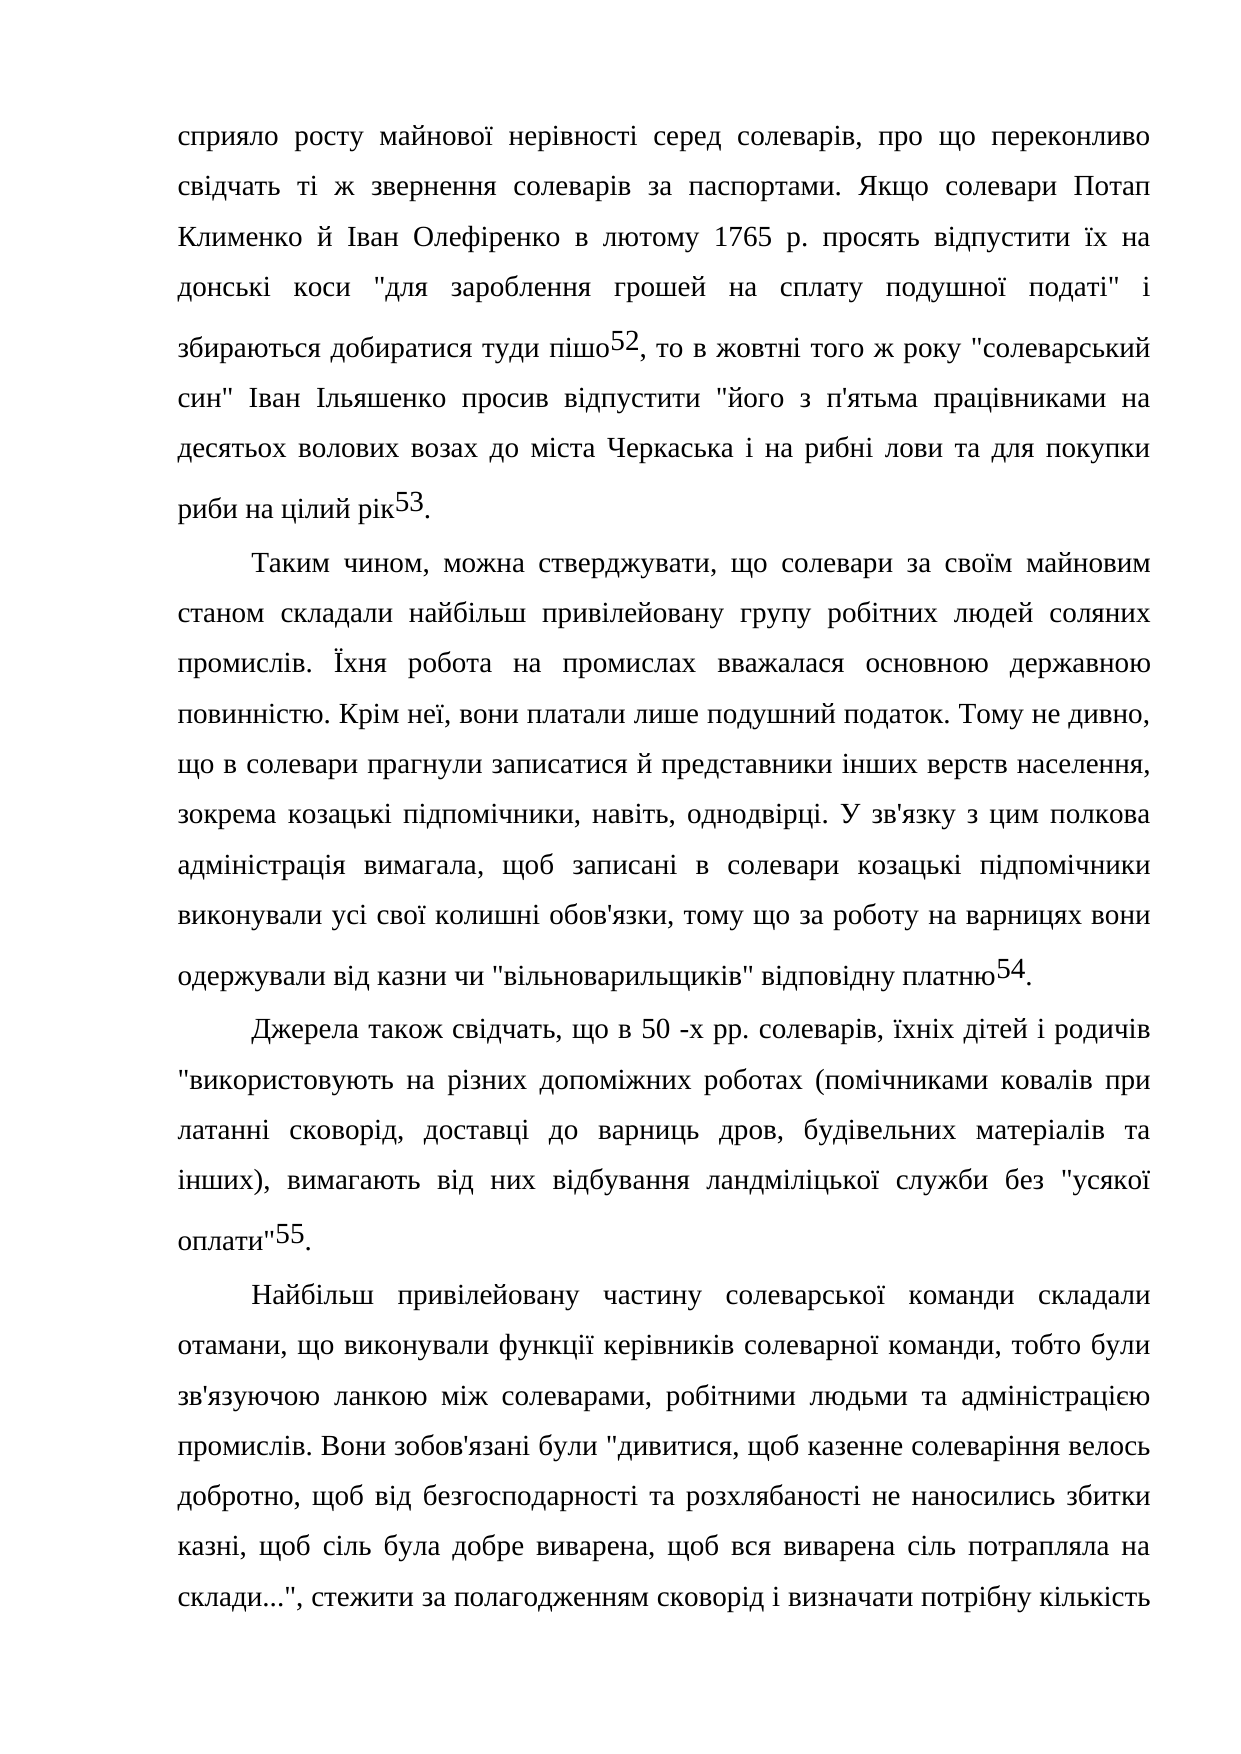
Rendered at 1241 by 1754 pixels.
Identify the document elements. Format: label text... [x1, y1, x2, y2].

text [177, 118, 1152, 525]
text Джерела також свідчать, що в 50 -х рр. солеварів, їхніх дітей і родичів "використовують на різних допоміжних роботах (помічниками ковалів при латанні сковорід, доставці до варниць дров, будівельних матеріалів та інших), вимагають від них відбування ландміліцької служби без "усякої оплати"55. [177, 1012, 1152, 1257]
text Таким чином, можна стверджувати, що солевари за своїм майновим станом складали найбільш привілейовану групу робітних людей соляних промислів. Їхня робота на промислах вважалася основною державною повинністю. Крім неї, вони платали лише подушний податок. Тому не дивно, що в солевари прагнули записатися й представники інших верств населення, зокрема козацькі підпомічники, навіть, однодвірці. У зв'язку з цим полкова адміністрація вимагала, щоб записані в солевари козацькі підпомічники виконували усі свої колишні обов'язки, тому що за роботу на варницях вони одержували від казни чи "вільноварильщиків" відповідну платню54. [177, 545, 1152, 991]
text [177, 1277, 1152, 1612]
